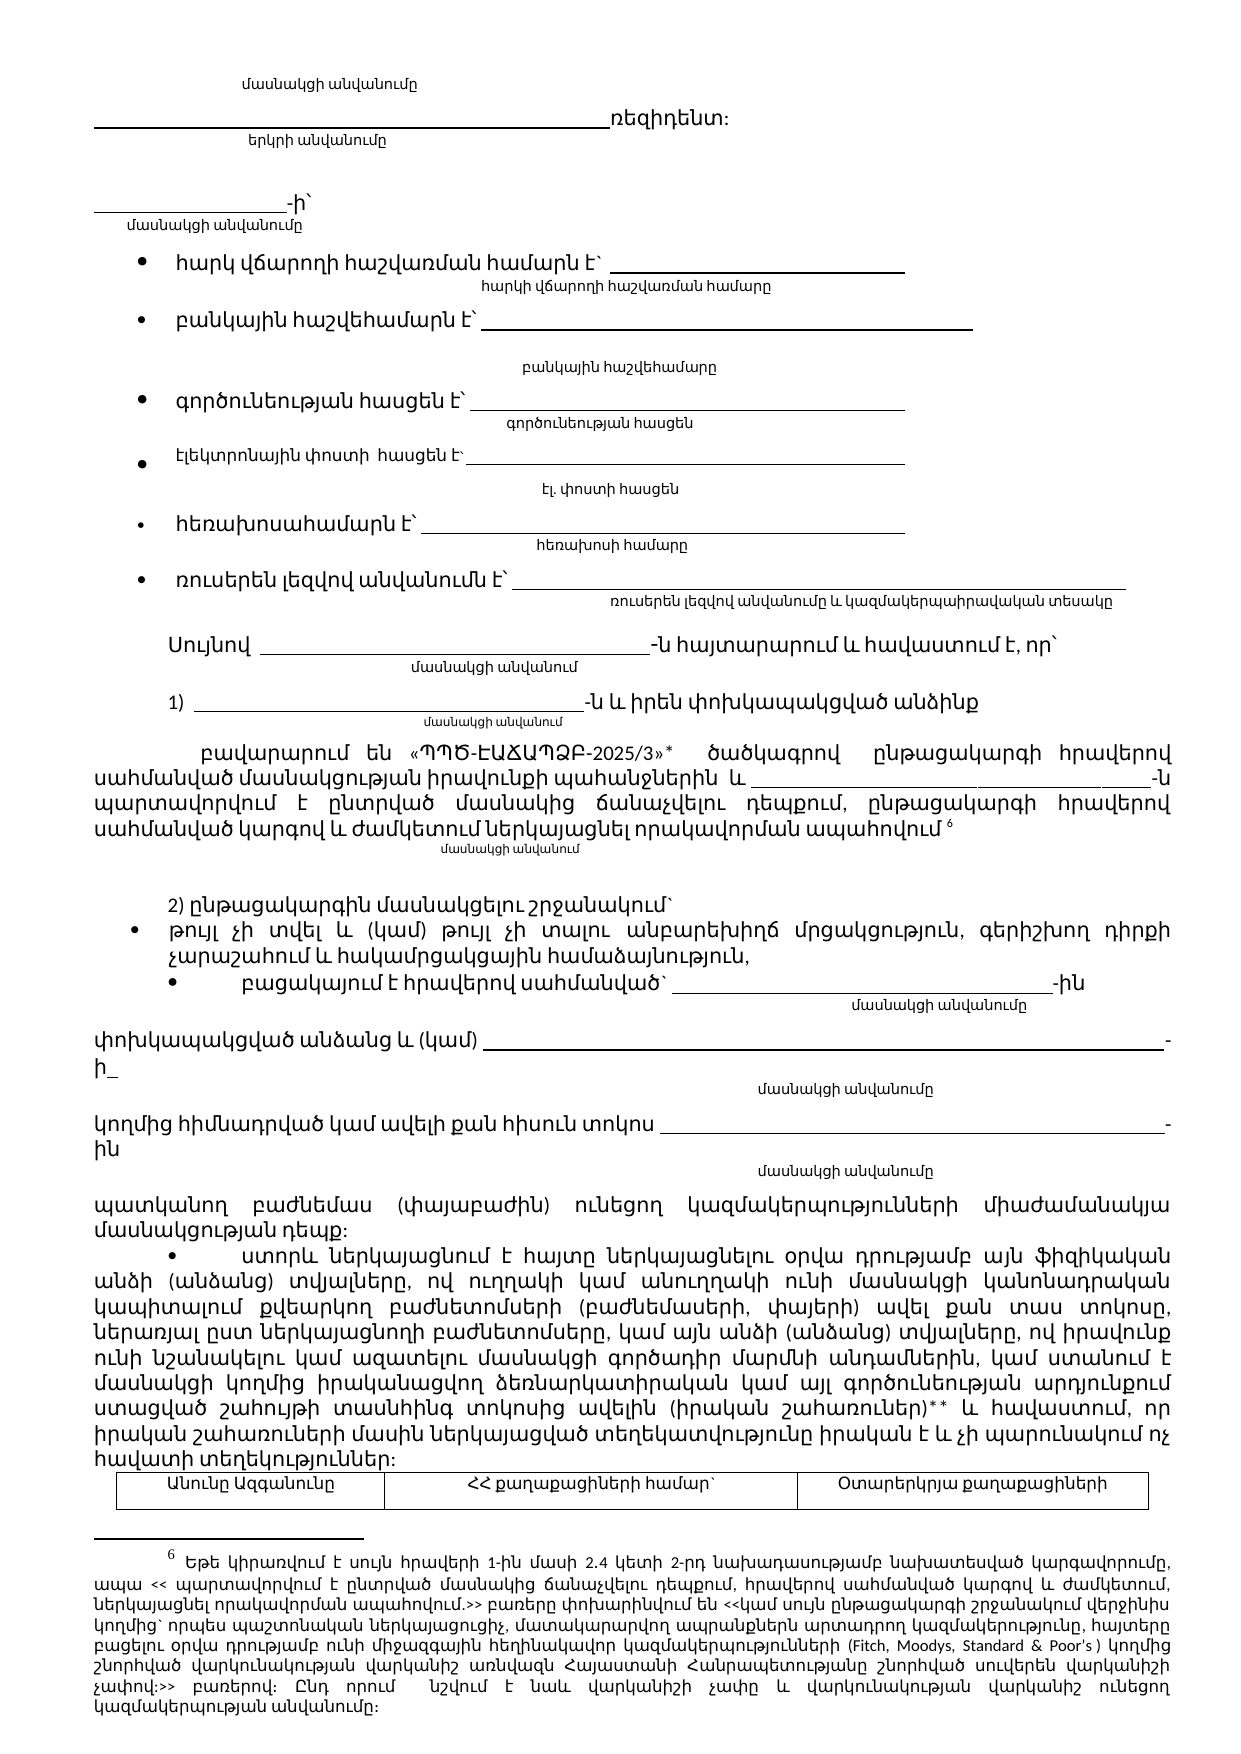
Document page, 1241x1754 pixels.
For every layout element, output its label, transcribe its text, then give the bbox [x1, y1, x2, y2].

list թույլ չի տվել և (կամ) թույլ չի տալու անբարեխիղճ մրցակցություն, գերիշխող դիրքի չարաշահում և հակամրցակցային համաձայնություն, [131, 918, 1171, 968]
text ռեզիդենտ: [94, 106, 1171, 131]
text պատկանող բաժնեմաս (փայաբաժին) ունեցող կազմակերպությունների միաժամանակյա մասնակցության դեպք: [94, 1192, 1171, 1243]
text ռուսերեն լեզվով անվանումը և կազմակերպաիրավական տեսակը [536, 592, 1171, 623]
list հեռախոսահամարն է՝ [138, 511, 1171, 536]
text մասնակցի անվանումը [94, 1162, 1171, 1192]
text մասնակցի անվանումը [94, 1080, 1171, 1111]
text -ի՝ [94, 190, 1171, 216]
text բանկային հաշվեհամարը [94, 358, 1171, 388]
text մասնակցի անվանումը [94, 75, 1171, 106]
list ռուսերեն լեզվով անվանումն է՝ [138, 567, 1171, 592]
list ստորև ներկայացնում է հայտը ներկայացնելու օրվա դրությամբ այն ֆիզիկական անձի (անձանց) տվյալները, ով ուղղակի կամ անուղղակի ունի մասնակցի կանոնադրական կապիտալում քվեարկող բաժնետոմսերի (բաժնեմասերի, փայերի) ավել քան տաս տոկոսը, ներառյալ ըստ ներկայացնողի բաժնետոմսերը, կամ այն անձի (անձանց) տվյալները, ով իրավունք ունի նշանակելու կամ ազատելու մասնակցի գործադիր մարմնի անդամներին, կամ ստանում է մասնակցի կողմից իրականացվող ձեռնարկատիրական կամ այլ գործունեության արդյունքում ստացված շահույթի տասնհինգ տոկոսից ավելին (իրական շահառուներ)** և հավաստում, որ իրական շահառուների մասին ներկայացված տեղեկատվությունը իրական է և չի պարունակում ոչ հավատի տեղեկություններ: [94, 1243, 1171, 1472]
list հարկ վճարողի հաշվառման համարն է` [138, 246, 1171, 277]
text էլ. փոստի հասցեն [94, 480, 1171, 511]
list էլեկտրոնային փոստի հասցեն է՝ [138, 445, 1171, 480]
text մասնակցի անվանում [94, 841, 1171, 867]
text մասնակցի անվանումը [94, 996, 1171, 1027]
text փոխկապակցված անձանց և (կամ) -ի [94, 1027, 1171, 1080]
text հարկի վճարողի հաշվառման համարը [94, 277, 1171, 307]
text 2) ընթացակարգին մասնակցելու շրջանակում` [94, 892, 1171, 918]
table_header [385, 1473, 797, 1508]
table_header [798, 1473, 1148, 1508]
text հեռախոսի համարը [462, 536, 1171, 567]
text կողմից հիմնադրված կամ ավելի քան հիսուն տոկոս -ին [94, 1111, 1171, 1162]
text երկրի անվանումը [94, 131, 1171, 161]
text բավարարում են «ՊՊԾ-ԷԱՃԱՊՁԲ-2025/3»* ծածկագրով ընթացակարգի հրավերով սահմանված մասնակցության իրավունքի պահանջներին և -ն պարտավորվում է ընտրված մասնակից ճանաչվելու դեպքում, ընթացակարգի հրավերով սահմանված կարգով և ժամկետում ներկայացնել որակավորման ապահովում [94, 740, 1171, 841]
list բանկային հաշվեհամարն է՝ [138, 307, 1171, 358]
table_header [117, 1473, 384, 1508]
list բացակայում է հրավերով սահմանված` -ին [94, 968, 1171, 996]
text գործունեության հասցեն [94, 414, 1171, 445]
text մասնակցի անվանումը [94, 216, 1171, 246]
text մասնակցի անվանում [94, 658, 1171, 689]
text 1) -ն և իրեն փոխկապակցված անձինք [94, 689, 1171, 714]
list գործունեության հասցեն է՝ [138, 388, 1171, 414]
text Սույնով -ն հայտարարում և հավաստում է, որ՝ [94, 628, 1171, 658]
text մասնակցի անվանում [94, 714, 1171, 740]
